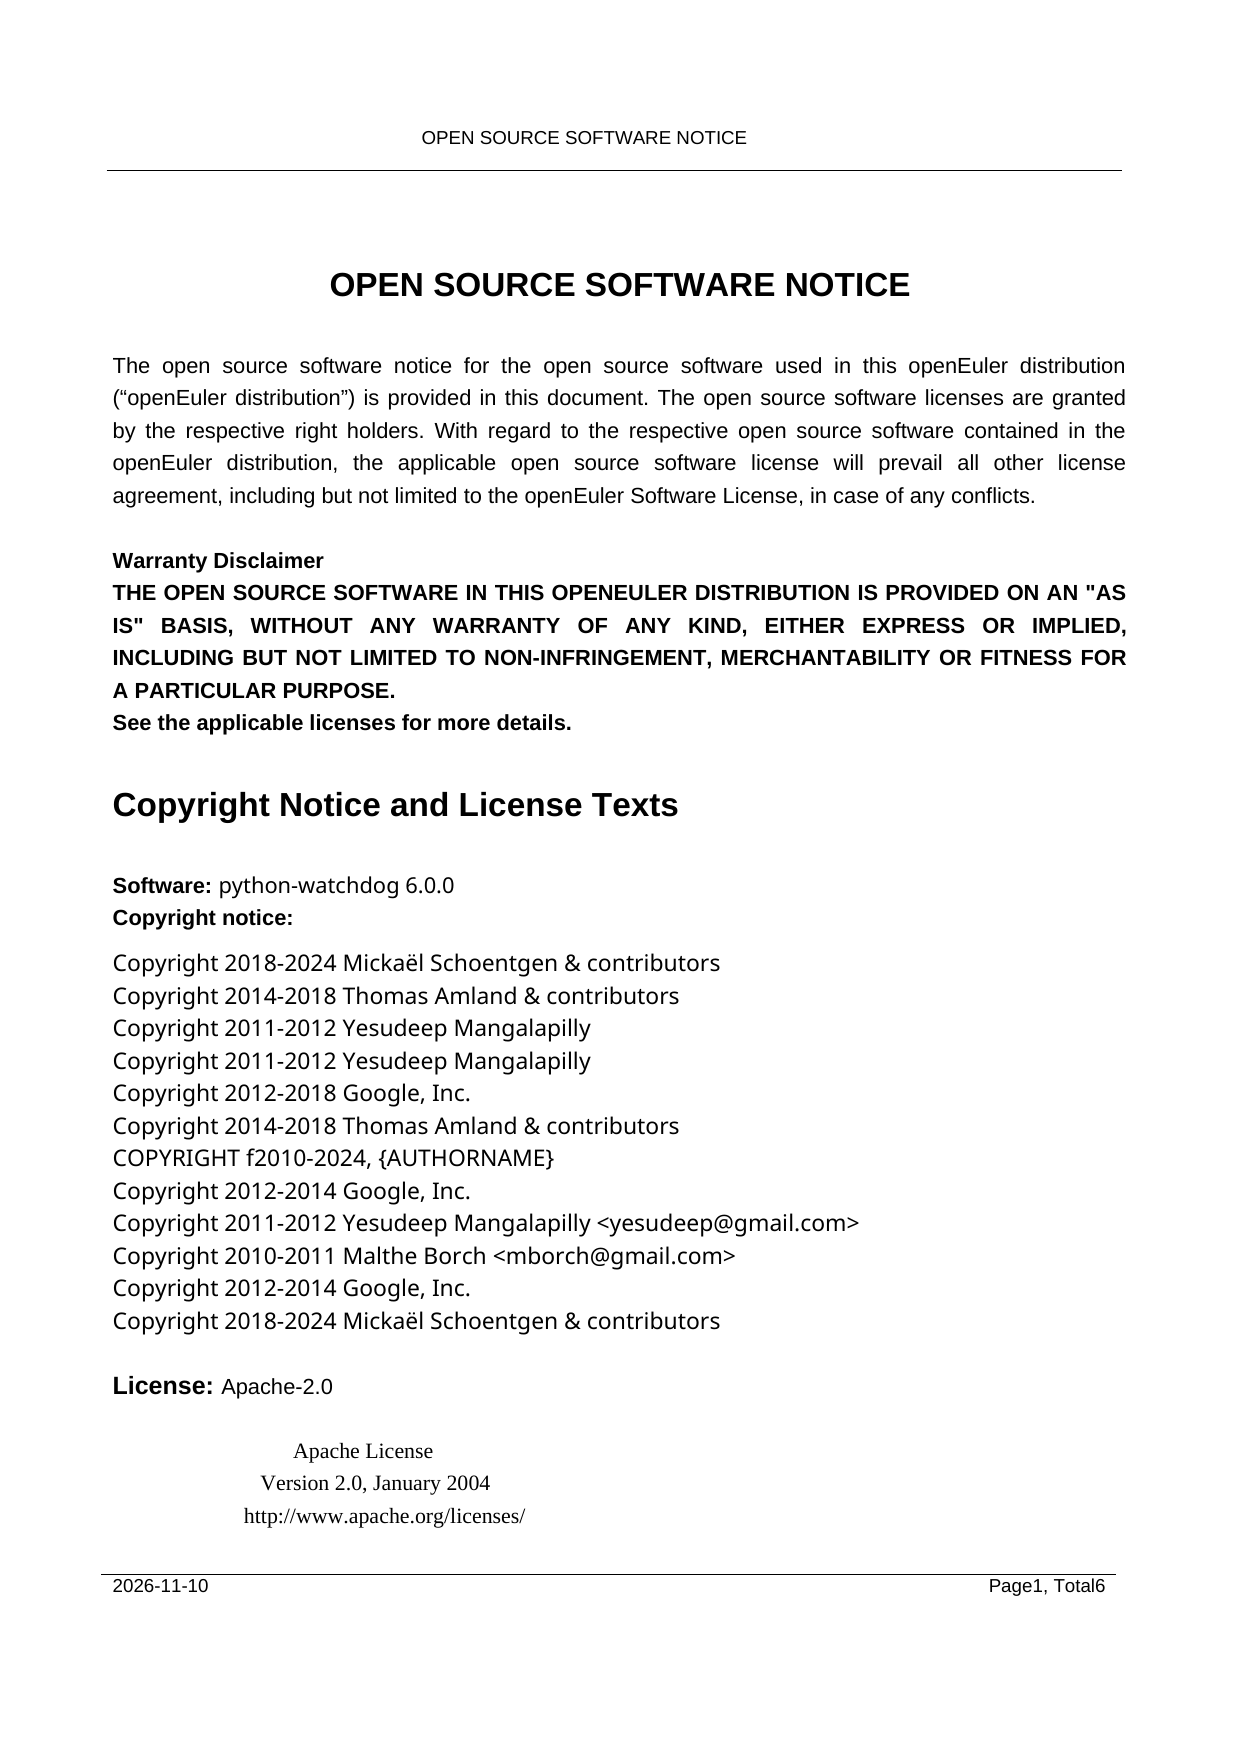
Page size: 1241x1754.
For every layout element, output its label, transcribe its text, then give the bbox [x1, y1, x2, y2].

text Copyright notice: [112, 901, 1128, 934]
text THE OPEN SOURCE SOFTWARE IN THIS OPENEULER DISTRIBUTION IS PROVIDED ON AN "AS IS" BASIS, WITHOUT ANY WARRANTY OF ANY KIND, EITHER EXPRESS OR IMPLIED, INCLUDING BUT NOT LIMITED TO NON-INFRINGEMENT, MERCHANTABILITY OR FITNESS FOR A PARTICULAR PURPOSE. See the applicable licenses for more details. [112, 576, 1128, 739]
text Copyright 2018-2024 Mickaël Schoentgen & contributors Copyright 2014-2018 Thomas Amland & contributors Copyright 2011-2012 Yesudeep Mangalapilly Copyright 2011-2012 Yesudeep Mangalapilly Copyright 2012-2018 Google, Inc. Copyright 2014-2018 Thomas Amland & contributors COPYRIGHT f2010-2024, {AUTHORNAME} Copyright 2012-2014 Google, Inc. Copyright 2011-2012 Yesudeep Mangalapilly <yesudeep@gmail.com> Copyright 2010-2011 Malthe Borch <mborch@gmail.com> Copyright 2012-2014 Google, Inc. Copyright 2018-2024 Mickaël Schoentgen & contributors [112, 947, 1128, 1369]
title Software: python-watchdog 6.0.0 [112, 869, 1128, 901]
text Warranty Disclaimer [112, 544, 1128, 576]
text Copyright Notice and License Texts [112, 771, 1128, 836]
text License: Apache-2.0 [112, 1369, 1128, 1402]
text The open source software notice for the open source software used in this openEuler distribution (“openEuler distribution”) is provided in this document. The open source software licenses are granted by the respective right holders. With regard to the respective open source software contained in the openEuler distribution, the applicable open source software license will prevail all other license agreement, including but not limited to the openEuler Software License, in case of any conflicts. [112, 349, 1128, 511]
text OPEN SOURCE SOFTWARE NOTICE [112, 251, 1128, 316]
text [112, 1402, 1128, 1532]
